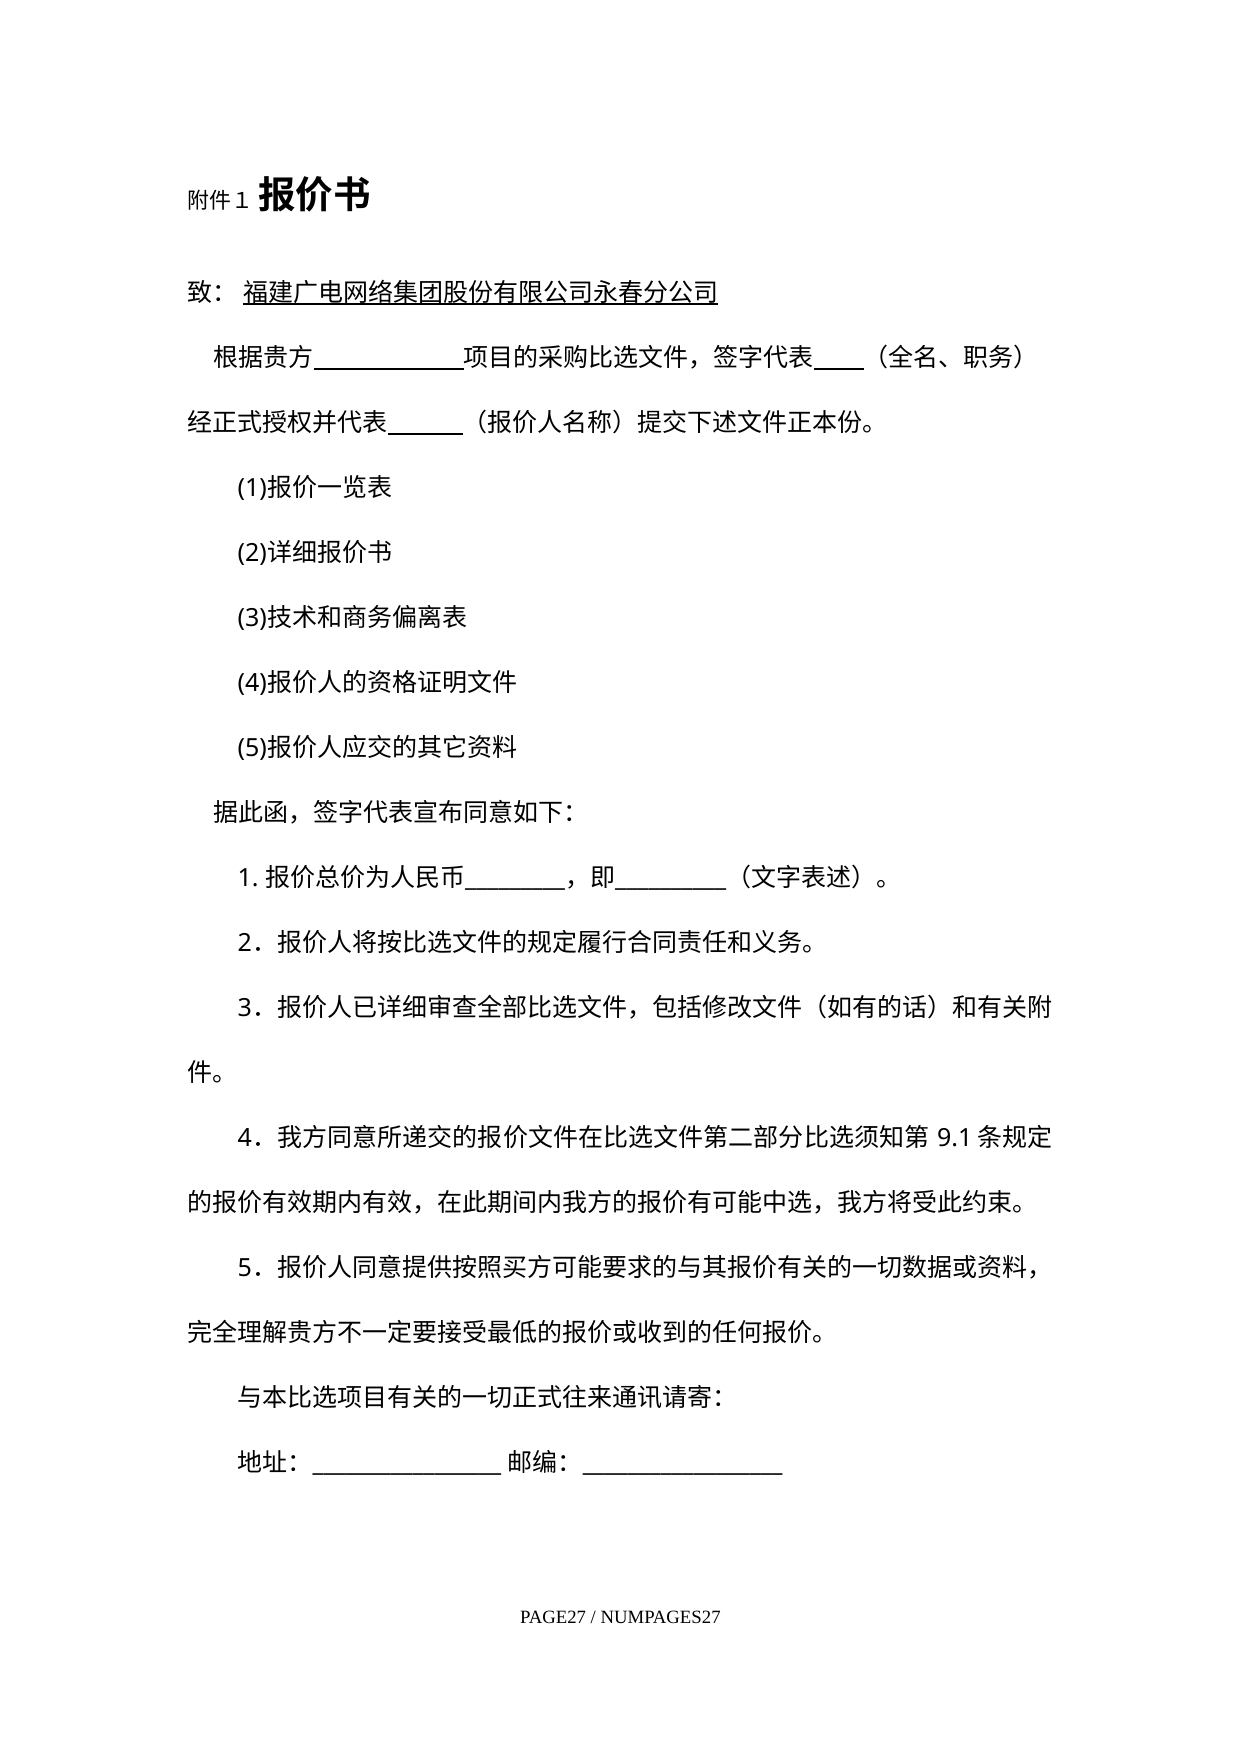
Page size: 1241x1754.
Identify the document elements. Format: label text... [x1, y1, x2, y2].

text 1. 报价总价为人民币_________，即__________（文字表述）。 [187, 843, 1053, 908]
text 4．我方同意所递交的报价文件在比选文件第二部分比选须知第9.1条规定的报价有效期内有效，在此期间内我方的报价有可能中选，我方将受此约束。 [187, 1103, 1053, 1233]
text 5．报价人同意提供按照买方可能要求的与其报价有关的一切数据或资料，完全理解贵方不一定要接受最低的报价或收到的任何报价。 [187, 1233, 1053, 1363]
text 据此函，签字代表宣布同意如下： [187, 778, 1053, 843]
text 致： 福建广电网络集团股份有限公司永春分公司 [187, 258, 1053, 323]
text 根据贵方 项目的采购比选文件，签字代表 （全名、职务） [187, 323, 1053, 388]
text 3．报价人已详细审查全部比选文件，包括修改文件（如有的话）和有关附件。 [187, 973, 1053, 1103]
text 地址：_________________ 邮编：__________________ [187, 1428, 1053, 1493]
text 经正式授权并代表 （报价人名称）提交下述文件正本份。 [187, 388, 1053, 453]
text (2)详细报价书 [187, 518, 1053, 583]
text 与本比选项目有关的一切正式往来通讯请寄： [187, 1363, 1053, 1428]
text (4)报价人的资格证明文件 [187, 648, 1053, 713]
text 附件１ 报价书 [187, 160, 1053, 225]
text (1)报价一览表 [187, 453, 1053, 518]
text 2．报价人将按比选文件的规定履行合同责任和义务。 [187, 908, 1053, 973]
text (5)报价人应交的其它资料 [187, 713, 1053, 778]
text (3)技术和商务偏离表 [187, 583, 1053, 648]
